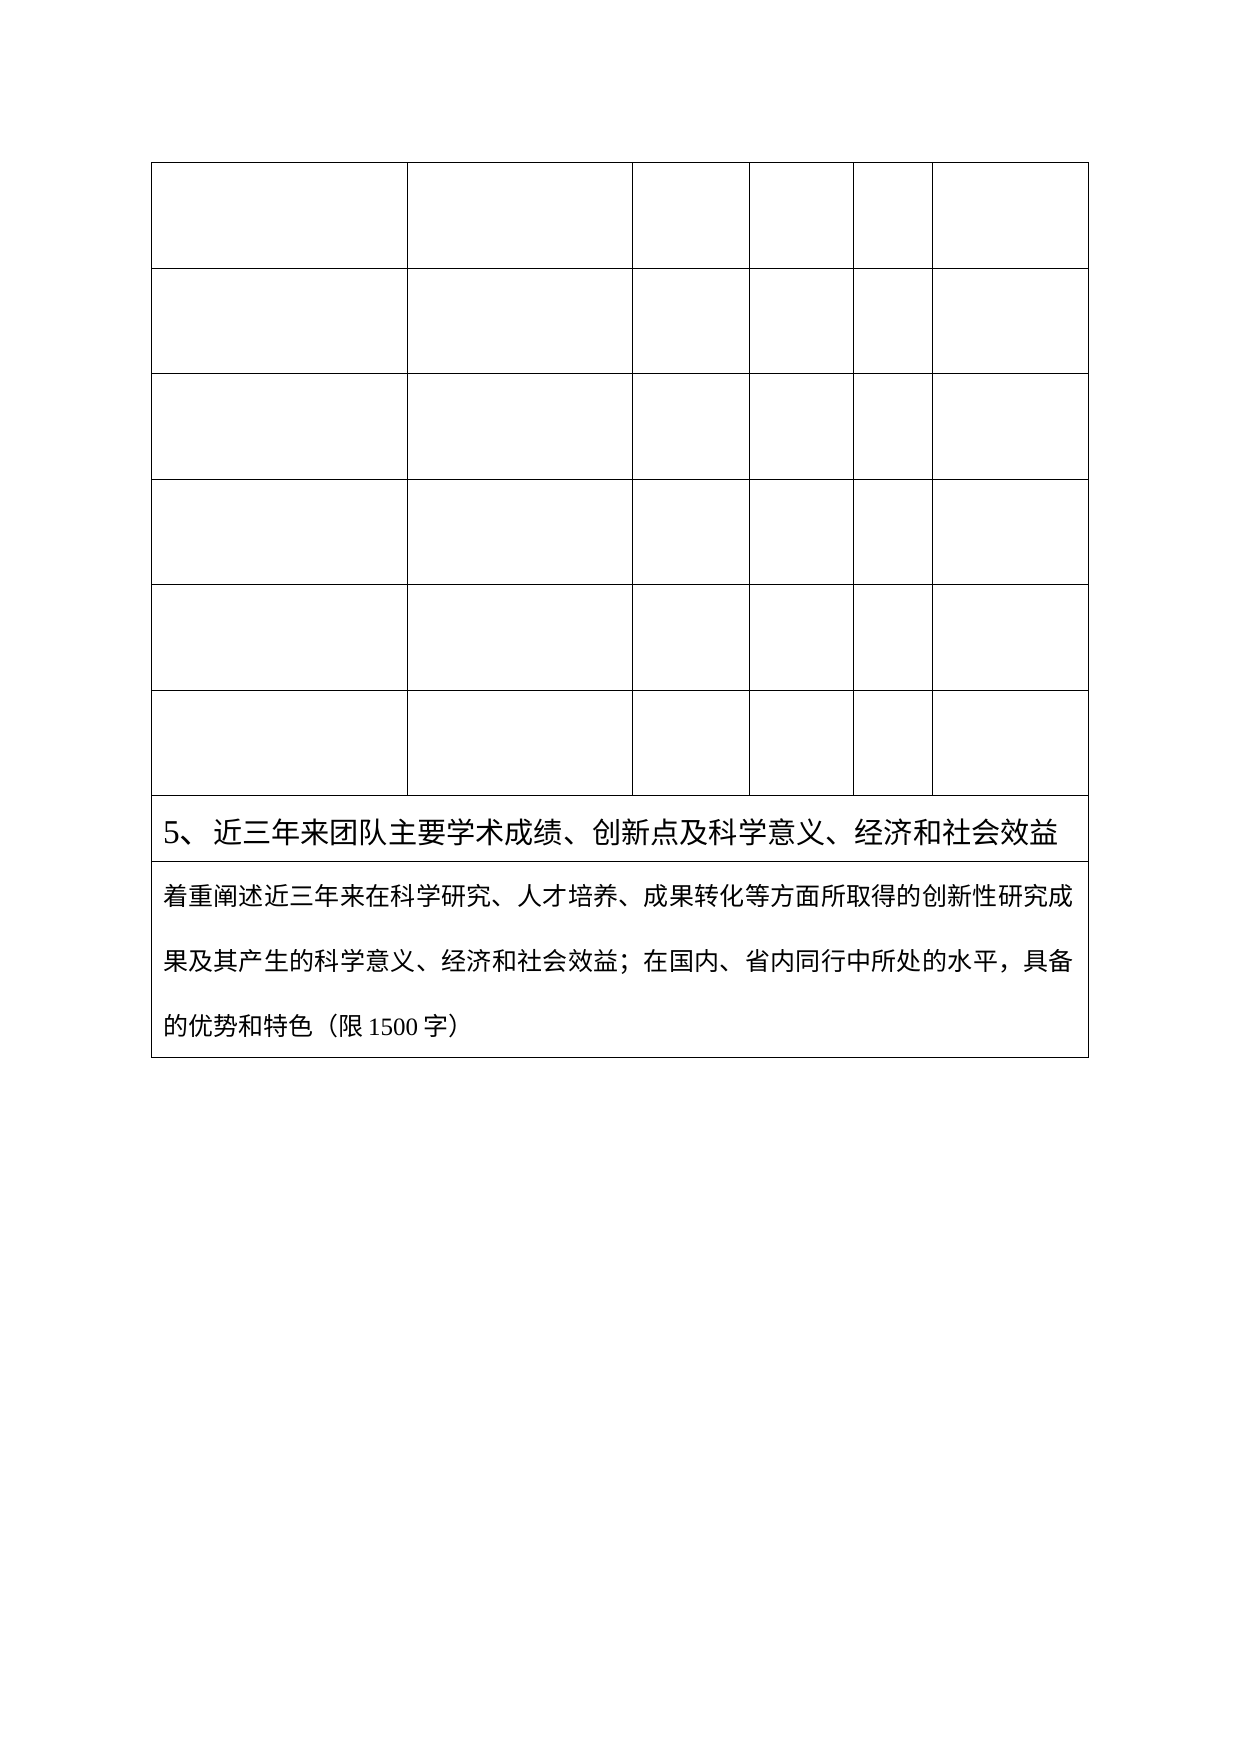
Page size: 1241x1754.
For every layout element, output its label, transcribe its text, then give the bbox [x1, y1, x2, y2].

table_cell [633, 691, 749, 795]
table_cell [152, 163, 407, 267]
table_cell [854, 374, 932, 478]
table_cell [408, 269, 632, 373]
table_cell [408, 480, 632, 584]
table_cell [633, 163, 749, 267]
table_cell [933, 691, 1088, 795]
table_cell [152, 480, 407, 584]
table_cell [933, 163, 1088, 267]
table_cell [633, 480, 749, 584]
table_cell [152, 691, 407, 795]
table_cell [854, 585, 932, 689]
table_cell [750, 374, 853, 478]
table_cell [750, 691, 853, 795]
table_cell [152, 585, 407, 689]
table_cell [750, 480, 853, 584]
table_cell [933, 374, 1088, 478]
table_cell [750, 163, 853, 267]
table_cell [933, 269, 1088, 373]
table_cell [854, 480, 932, 584]
table_cell [854, 163, 932, 267]
table_cell [408, 691, 632, 795]
table_cell [633, 374, 749, 478]
table_cell [933, 585, 1088, 689]
table_cell 着重阐述近三年来在科学研究、人才培养、成果转化等方面所取得的创新性研究成果及其产生的科学意义、经济和社会效益；在国内、省内同行中所处的水平，具备的优势和特色（限1500字） [152, 862, 1088, 1057]
table_cell [152, 374, 407, 478]
table_cell [933, 480, 1088, 584]
table_cell [750, 585, 853, 689]
table_cell [854, 269, 932, 373]
table_cell [408, 585, 632, 689]
table_cell [633, 585, 749, 689]
table_cell [633, 269, 749, 373]
table_cell [152, 269, 407, 373]
table_cell [750, 269, 853, 373]
table_cell [408, 163, 632, 267]
table_cell [408, 374, 632, 478]
table_cell 5、近三年来团队主要学术成绩、创新点及科学意义、经济和社会效益 [152, 796, 1088, 861]
table_cell [854, 691, 932, 795]
